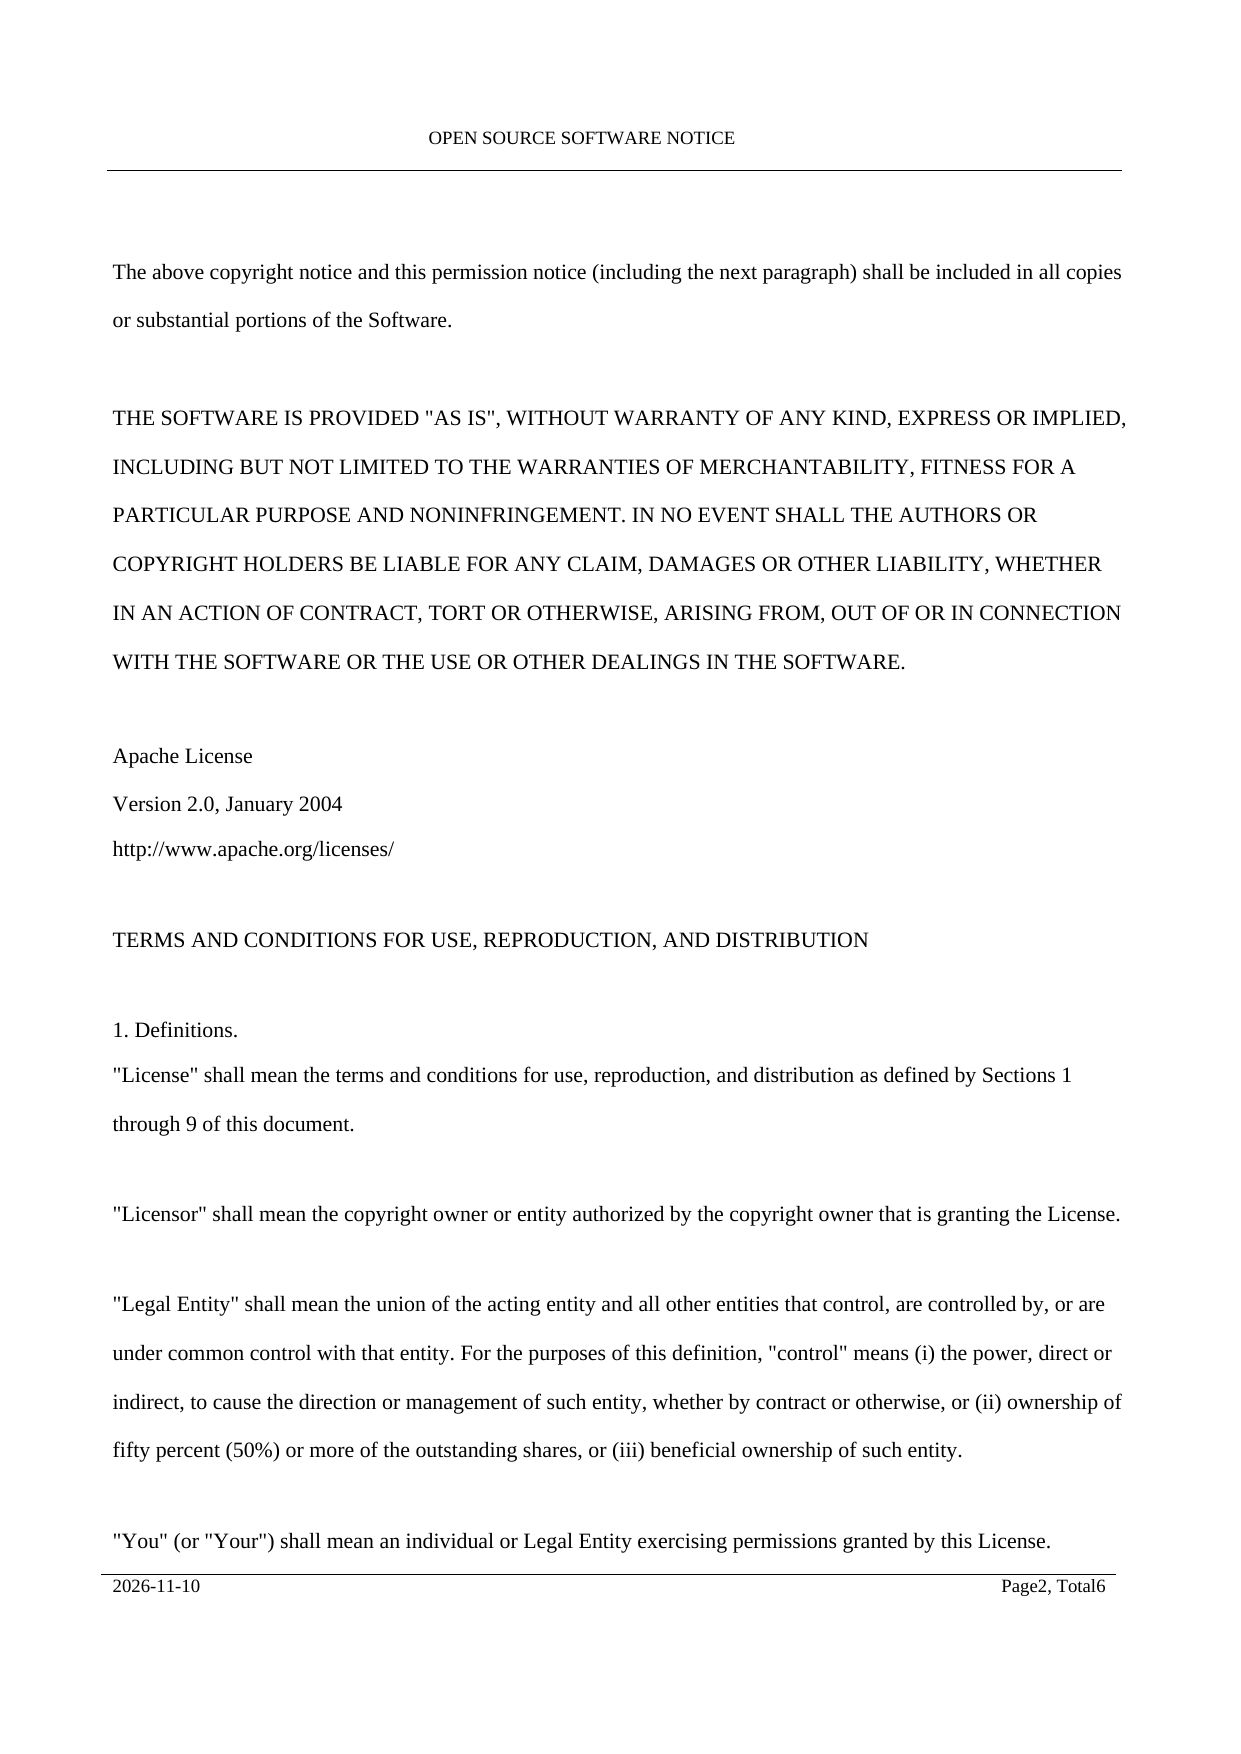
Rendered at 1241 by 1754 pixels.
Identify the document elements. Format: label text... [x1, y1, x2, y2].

text http://www.apache.org/licenses/ [112, 833, 1128, 865]
text "License" shall mean the terms and conditions for use, reproduction, and distribution as defined by Sections 1 through 9 of this document. [112, 1058, 1128, 1139]
text "Legal Entity" shall mean the union of the acting entity and all other entities that control, are controlled by, or are under common control with that entity. For the purposes of this definition, "control" means (i) the power, direct or indirect, to cause the direction or management of such entity, whether by contract or otherwise, or (ii) ownership of fifty percent (50%) or more of the outstanding shares, or (iii) beneficial ownership of such entity. [112, 1287, 1128, 1466]
text "You" (or "Your") shall mean an individual or Legal Entity exercising permissions granted by this License. [112, 1524, 1128, 1556]
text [112, 206, 1128, 678]
text Apache License Version 2.0, January 2004 [112, 690, 1128, 820]
text 1. Definitions. [112, 1013, 1128, 1046]
text TERMS AND CONDITIONS FOR USE, REPRODUCTION, AND DISTRIBUTION [112, 923, 1128, 956]
text "Licensor" shall mean the copyright owner or entity authorized by the copyright owner that is granting the License. [112, 1197, 1128, 1230]
